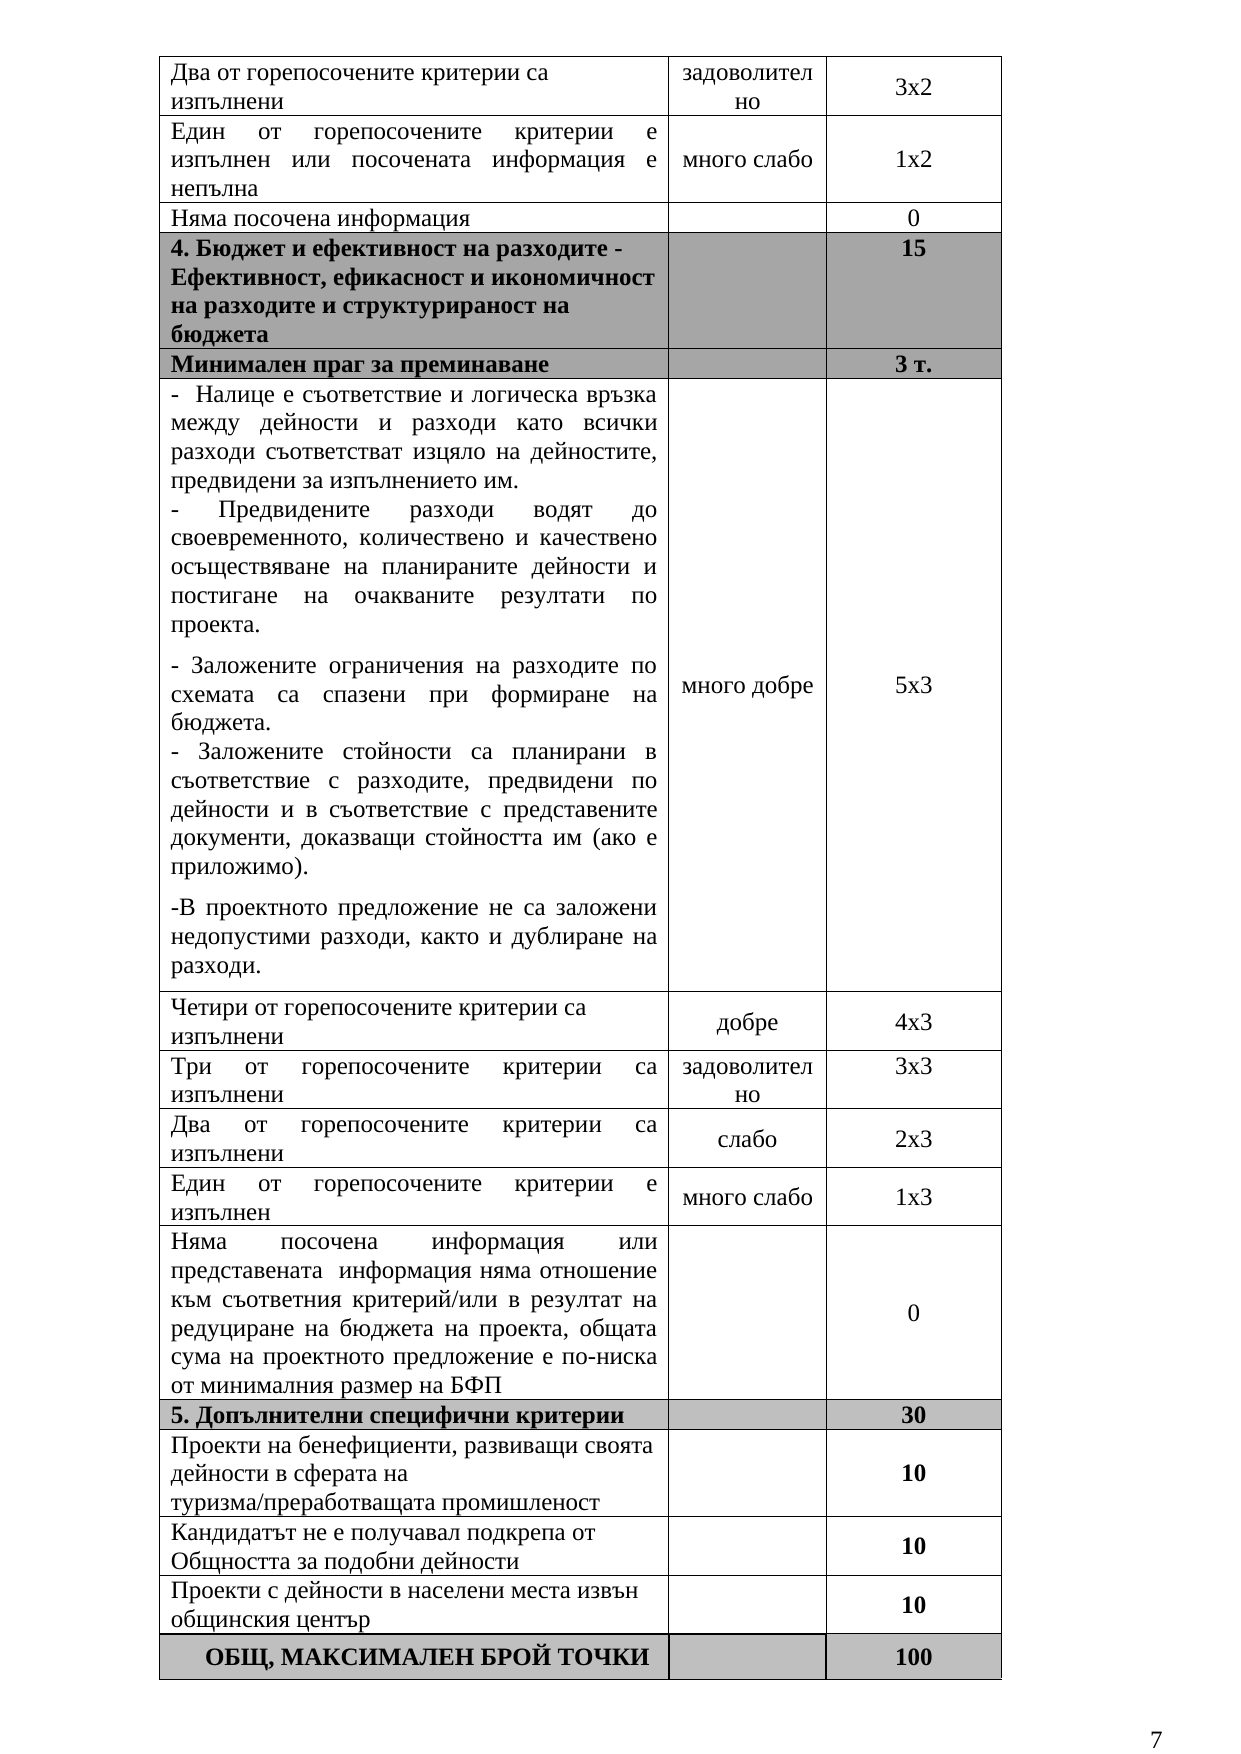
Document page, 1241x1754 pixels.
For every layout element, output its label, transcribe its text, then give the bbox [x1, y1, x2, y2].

table_cell Няма посочена информация или представената информация няма отношение към съответния критерий/или в резултат на редуциране на бюджета на проекта, общата сума на проектното предложение е по-ниска от минималния размер на БФП [160, 1226, 668, 1399]
table_cell [669, 1517, 826, 1574]
table_cell ОБЩ, МАКСИМАЛЕН БРОЙ ТОЧКИ [160, 1635, 668, 1679]
table_cell задоволително [669, 57, 826, 115]
table_cell 3х2 [827, 57, 1001, 115]
table_cell слабо [669, 1109, 826, 1167]
table_cell 10 [827, 1517, 1001, 1574]
table_cell [669, 1400, 826, 1429]
table_cell Един от горепосочените критерии е изпълнен или посочената информация е непълна [160, 116, 668, 202]
table_cell 5х3 [827, 379, 1001, 991]
table_cell много слабо [669, 116, 826, 202]
table_cell [669, 1226, 826, 1399]
table_cell [669, 349, 826, 378]
table_cell [669, 1430, 826, 1516]
table_cell 10 [827, 1576, 1001, 1633]
table_cell 0 [827, 1226, 1001, 1399]
table_cell 3 т. [827, 349, 1001, 378]
table_cell Минимален праг за преминаване [160, 349, 668, 378]
table_cell 4х3 [827, 992, 1001, 1050]
table_cell 5. Допълнителни специфични критерии [160, 1400, 668, 1429]
table_cell 10 [827, 1430, 1001, 1516]
table_cell 100 [827, 1634, 1001, 1679]
table_cell 30 [827, 1400, 1001, 1429]
table_cell Кандидатът не е получавал подкрепа от Общността за подобни дейности [160, 1517, 668, 1574]
table_cell много добре [669, 379, 826, 991]
table_cell Четири от горепосочените критерии са изпълнени [160, 992, 668, 1050]
table_cell добре [669, 992, 826, 1050]
table_cell [669, 233, 826, 348]
table_cell много слабо [669, 1168, 826, 1225]
table_cell 1х3 [827, 1168, 1001, 1225]
table_cell Проекти с дейности в населени места извън общинския център [160, 1576, 668, 1633]
table_cell Два от горепосочените критерии са изпълнени [160, 1109, 668, 1167]
table_cell Проекти на бенефициенти, развиващи своята дейности в сферата на туризма/преработващата промишленост [160, 1430, 668, 1516]
table_cell [669, 203, 826, 232]
table_cell [670, 1635, 825, 1679]
table_cell Три от горепосочените критерии са изпълнени [160, 1051, 668, 1108]
table_cell 3х3 [827, 1051, 1001, 1108]
table_cell 1х2 [827, 116, 1001, 202]
table_cell 4. Бюджет и ефективност на разходите - Ефективност, ефикасност и икономичност на разходите и структурираност на бюджета [160, 233, 668, 348]
table_cell 15 [827, 233, 1001, 348]
table_cell 0 [827, 203, 1001, 232]
table_cell [669, 1576, 826, 1633]
table_cell Няма посочена информация [160, 203, 668, 232]
table_cell - Налице е съответствие и логическа връзка между дейности и разходи като всички разходи съответстват изцяло на дейностите, предвидени за изпълнението им. - Предвидените разходи водят до своевременното, количествено и качествено осъществяване на планираните дейности и постигане на очакваните резултати по проекта. - Заложените ограничения на разходите по схемата са спазени при формиране на бюджета. - Заложените стойности са планирани в съответствие с разходите, предвидени по дейности и в съответствие с представените документи, доказващи стойността им (ако е приложимо). -В проектното предложение не са заложени недопустими разходи, както и дублиране на разходи. [160, 379, 668, 991]
table_cell Един от горепосочените критерии е изпълнен [160, 1168, 668, 1225]
table_cell 2х3 [827, 1109, 1001, 1167]
table_cell задоволително [669, 1051, 826, 1108]
table_cell Два от горепосочените критерии са изпълнени [160, 57, 668, 115]
